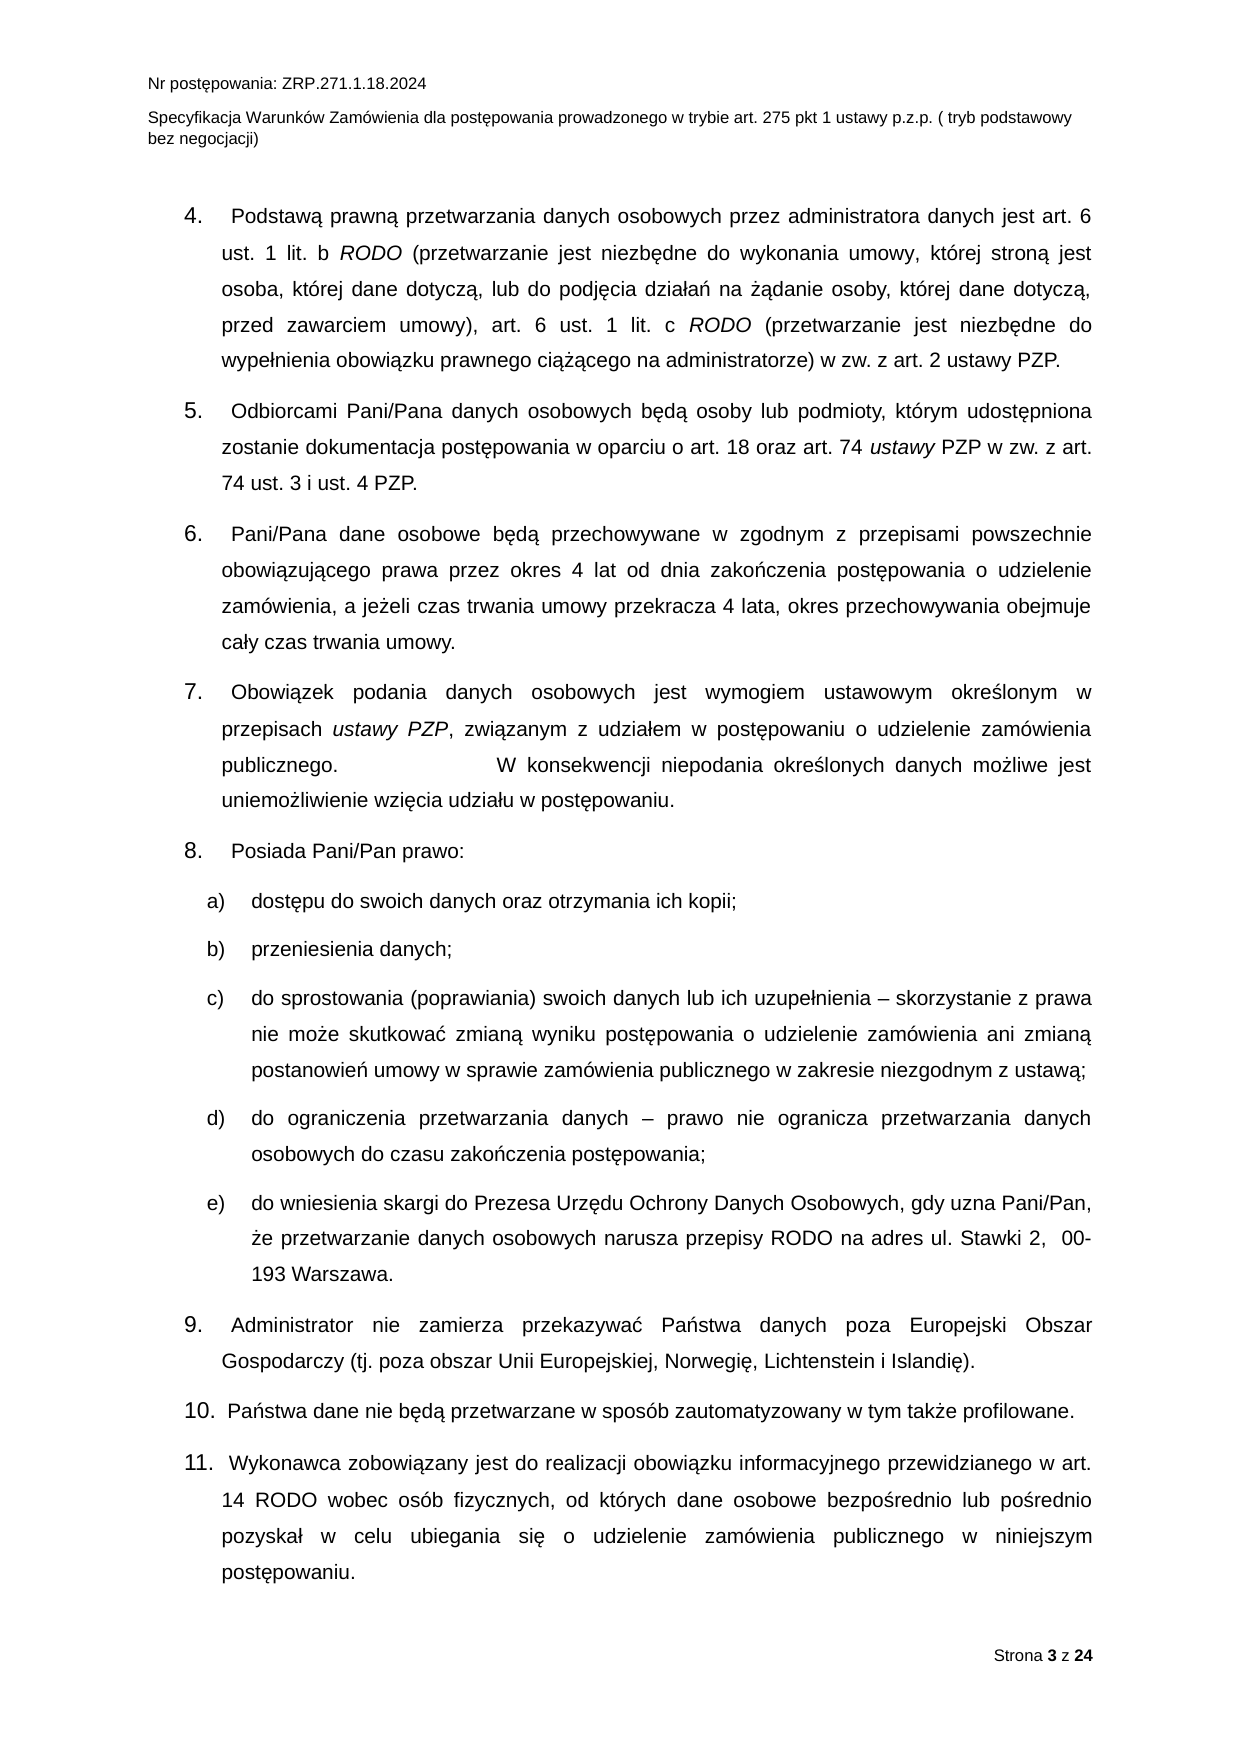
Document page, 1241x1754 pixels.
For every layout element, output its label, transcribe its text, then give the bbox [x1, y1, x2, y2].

list Pani/Pana dane osobowe będą przechowywane w zgodnym z przepisami powszechnie obowiązującego prawa przez okres 4 lat od dnia zakończenia postępowania o udzielenie zamówienia, a jeżeli czas trwania umowy przekracza 4 lata, okres przechowywania obejmuje cały czas trwania umowy. [184, 519, 1093, 654]
list do wniesienia skargi do Prezesa Urzędu Ochrony Danych Osobowych, gdy uzna Pani/Pan, że przetwarzanie danych osobowych narusza przepisy RODO na adres ul. Stawki 2, 00-193 Warszawa. [207, 1190, 1093, 1286]
list Posiada Pani/Pan prawo: [184, 837, 1093, 863]
list przeniesienia danych; [207, 937, 1093, 961]
list Obowiązek podania danych osobowych jest wymogiem ustawowym określonym w przepisach ustawy PZP, związanym z udziałem w postępowaniu o udzielenie zamówienia publicznego. W konsekwencji niepodania określonych danych możliwe jest uniemożliwienie wzięcia udziału w postępowaniu. [184, 678, 1093, 812]
list Administrator nie zamierza przekazywać Państwa danych poza Europejski Obszar Gospodarczy (tj. poza obszar Unii Europejskiej, Norwegię, Lichtenstein i Islandię). [184, 1311, 1093, 1373]
list do ograniczenia przetwarzania danych – prawo nie ogranicza przetwarzania danych osobowych do czasu zakończenia postępowania; [207, 1106, 1093, 1166]
list Podstawą prawną przetwarzania danych osobowych przez administratora danych jest art. 6 ust. 1 lit. b RODO (przetwarzanie jest niezbędne do wykonania umowy, której stroną jest osoba, której dane dotyczą, lub do podjęcia działań na żądanie osoby, której dane dotyczą, przed zawarciem umowy), art. 6 ust. 1 lit. c RODO (przetwarzanie jest niezbędne do wypełnienia obowiązku prawnego ciążącego na administratorze) w zw. z art. 2 ustawy PZP. [184, 202, 1093, 372]
list Państwa dane nie będą przetwarzane w sposób zautomatyzowany w tym także profilowane. [184, 1397, 1093, 1424]
list Wykonawca zobowiązany jest do realizacji obowiązku informacyjnego przewidzianego w art. 14 RODO wobec osób fizycznych, od których dane osobowe bezpośrednio lub pośrednio pozyskał w celu ubiegania się o udzielenie zamówienia publicznego w niniejszym postępowaniu. [184, 1449, 1093, 1583]
list dostępu do swoich danych oraz otrzymania ich kopii; [207, 889, 1093, 913]
list Odbiorcami Pani/Pana danych osobowych będą osoby lub podmioty, którym udostępniona zostanie dokumentacja postępowania w oparciu o art. 18 oraz art. 74 ustawy PZP w zw. z art. 74 ust. 3 i ust. 4 PZP. [184, 397, 1093, 495]
list do sprostowania (poprawiania) swoich danych lub ich uzupełnienia – skorzystanie z prawa nie może skutkować zmianą wyniku postępowania o udzielenie zamówienia ani zmianą postanowień umowy w sprawie zamówienia publicznego w zakresie niezgodnym z ustawą; [207, 986, 1093, 1081]
